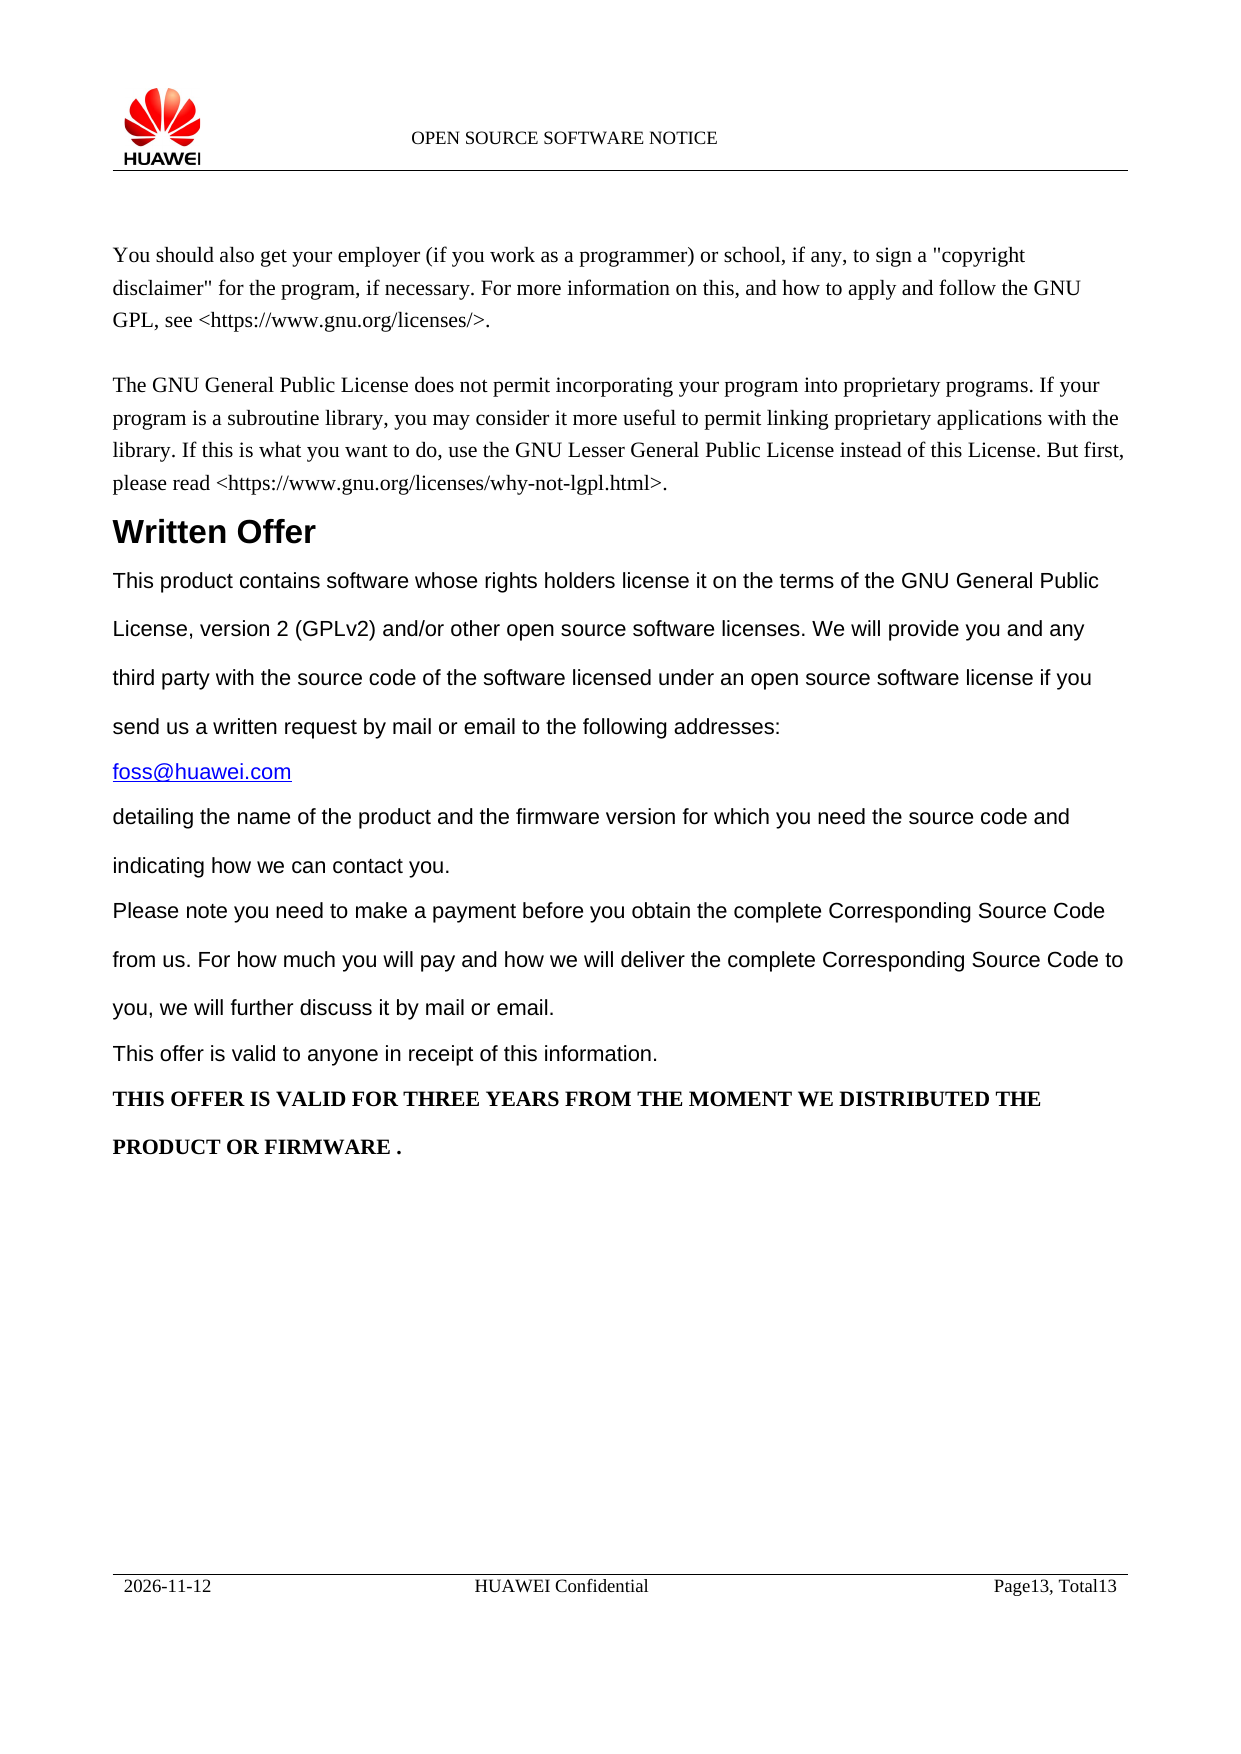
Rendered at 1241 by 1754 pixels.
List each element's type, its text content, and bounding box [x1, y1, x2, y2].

text This product contains software whose rights holders license it on the terms of the GNU General Public License, version 2 (GPLv2) and/or other open source software licenses. We will provide you and any third party with the source code of the software licensed under an open source software license if you send us a written request by mail or email to the following addresses: [112, 564, 1128, 743]
text This offer is valid for three years from the moment we distributed the product or firmware . [112, 1082, 1128, 1163]
text This offer is valid to anyone in receipt of this information. [112, 1037, 1128, 1069]
picture [124, 88, 201, 165]
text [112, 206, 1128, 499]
text foss@huawei.com [112, 755, 1128, 788]
text Please note you need to make a payment before you obtain the complete Corresponding Source Code from us. For how much you will pay and how we will deliver the complete Corresponding Source Code to you, we will further discuss it by mail or email. [112, 894, 1128, 1024]
text detailing the name of the product and the firmware version for which you need the source code and indicating how we can contact you. [112, 800, 1128, 882]
text Written Offer [112, 499, 1128, 564]
